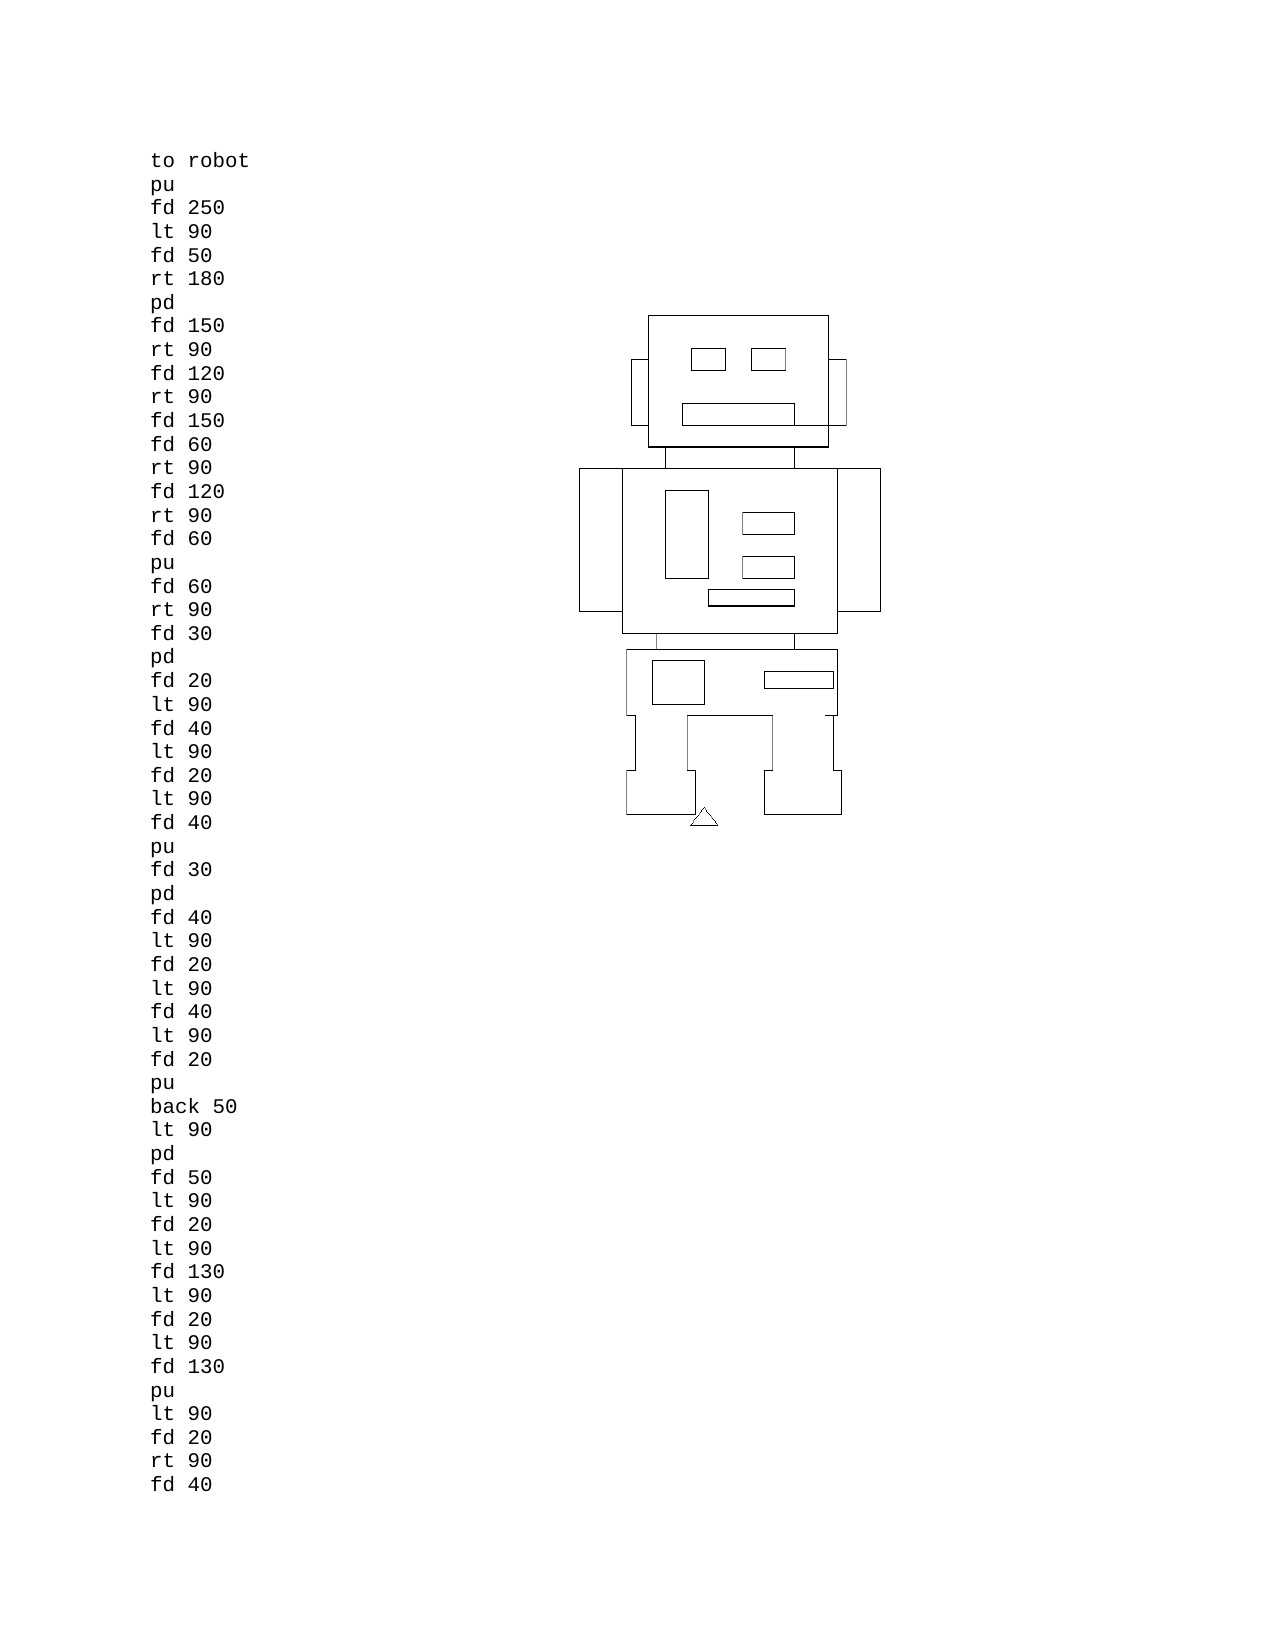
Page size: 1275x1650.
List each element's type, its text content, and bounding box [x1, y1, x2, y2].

text pd [150, 883, 339, 907]
text fd 30 [150, 623, 339, 647]
text fd 20 [150, 1214, 1125, 1238]
text rt 90 [150, 457, 339, 481]
text fd 20 [150, 1048, 1125, 1072]
text rt 90 [150, 386, 339, 410]
text lt 90 [150, 930, 339, 954]
text pd [150, 292, 339, 316]
text lt 90 [150, 1025, 1125, 1048]
text lt 90 [150, 1332, 1125, 1356]
text rt 90 [150, 339, 339, 363]
text lt 90 [150, 1119, 1125, 1143]
text pu [150, 1379, 1125, 1403]
text rt 180 [150, 268, 339, 292]
text rt 90 [150, 505, 339, 528]
text fd 120 [150, 363, 339, 386]
text pu [150, 552, 339, 576]
text lt 90 [150, 1285, 1125, 1309]
text lt 90 [150, 1238, 1125, 1261]
text fd 120 [150, 481, 339, 505]
text lt 90 [150, 788, 339, 812]
text fd 40 [150, 717, 339, 741]
text fd 150 [150, 316, 339, 339]
text pu [150, 836, 339, 859]
text lt 90 [150, 1403, 1125, 1427]
text lt 90 [150, 1190, 1125, 1214]
text pu [150, 174, 1125, 197]
text back 50 [150, 1096, 1125, 1119]
text lt 90 [150, 978, 1125, 1001]
text fd 20 [150, 670, 339, 694]
text rt 90 [150, 599, 339, 623]
text fd 20 [150, 954, 1125, 978]
text fd 250 [150, 197, 1125, 221]
text pu [150, 1072, 1125, 1096]
text fd 20 [150, 1309, 1125, 1332]
text fd 60 [150, 528, 339, 552]
text fd 20 [150, 765, 339, 788]
picture [339, 232, 1152, 969]
text fd 150 [150, 410, 339, 434]
text pd [150, 647, 339, 670]
text lt 90 [150, 741, 339, 765]
text to robot [150, 150, 1125, 174]
text fd 130 [150, 1261, 1125, 1285]
text fd 50 [150, 1167, 1125, 1190]
text fd 130 [150, 1356, 1125, 1379]
text fd 40 [150, 907, 339, 930]
text rt 90 [150, 1451, 1125, 1474]
text pd [150, 1143, 1125, 1167]
text fd 40 [150, 1474, 1125, 1498]
text fd 40 [150, 812, 339, 836]
text fd 40 [150, 1001, 1125, 1025]
text fd 60 [150, 576, 339, 599]
text fd 30 [150, 859, 339, 883]
text fd 50 [150, 244, 339, 268]
text fd 20 [150, 1427, 1125, 1451]
text lt 90 [150, 694, 339, 717]
text lt 90 [150, 221, 1125, 244]
text fd 60 [150, 434, 339, 457]
